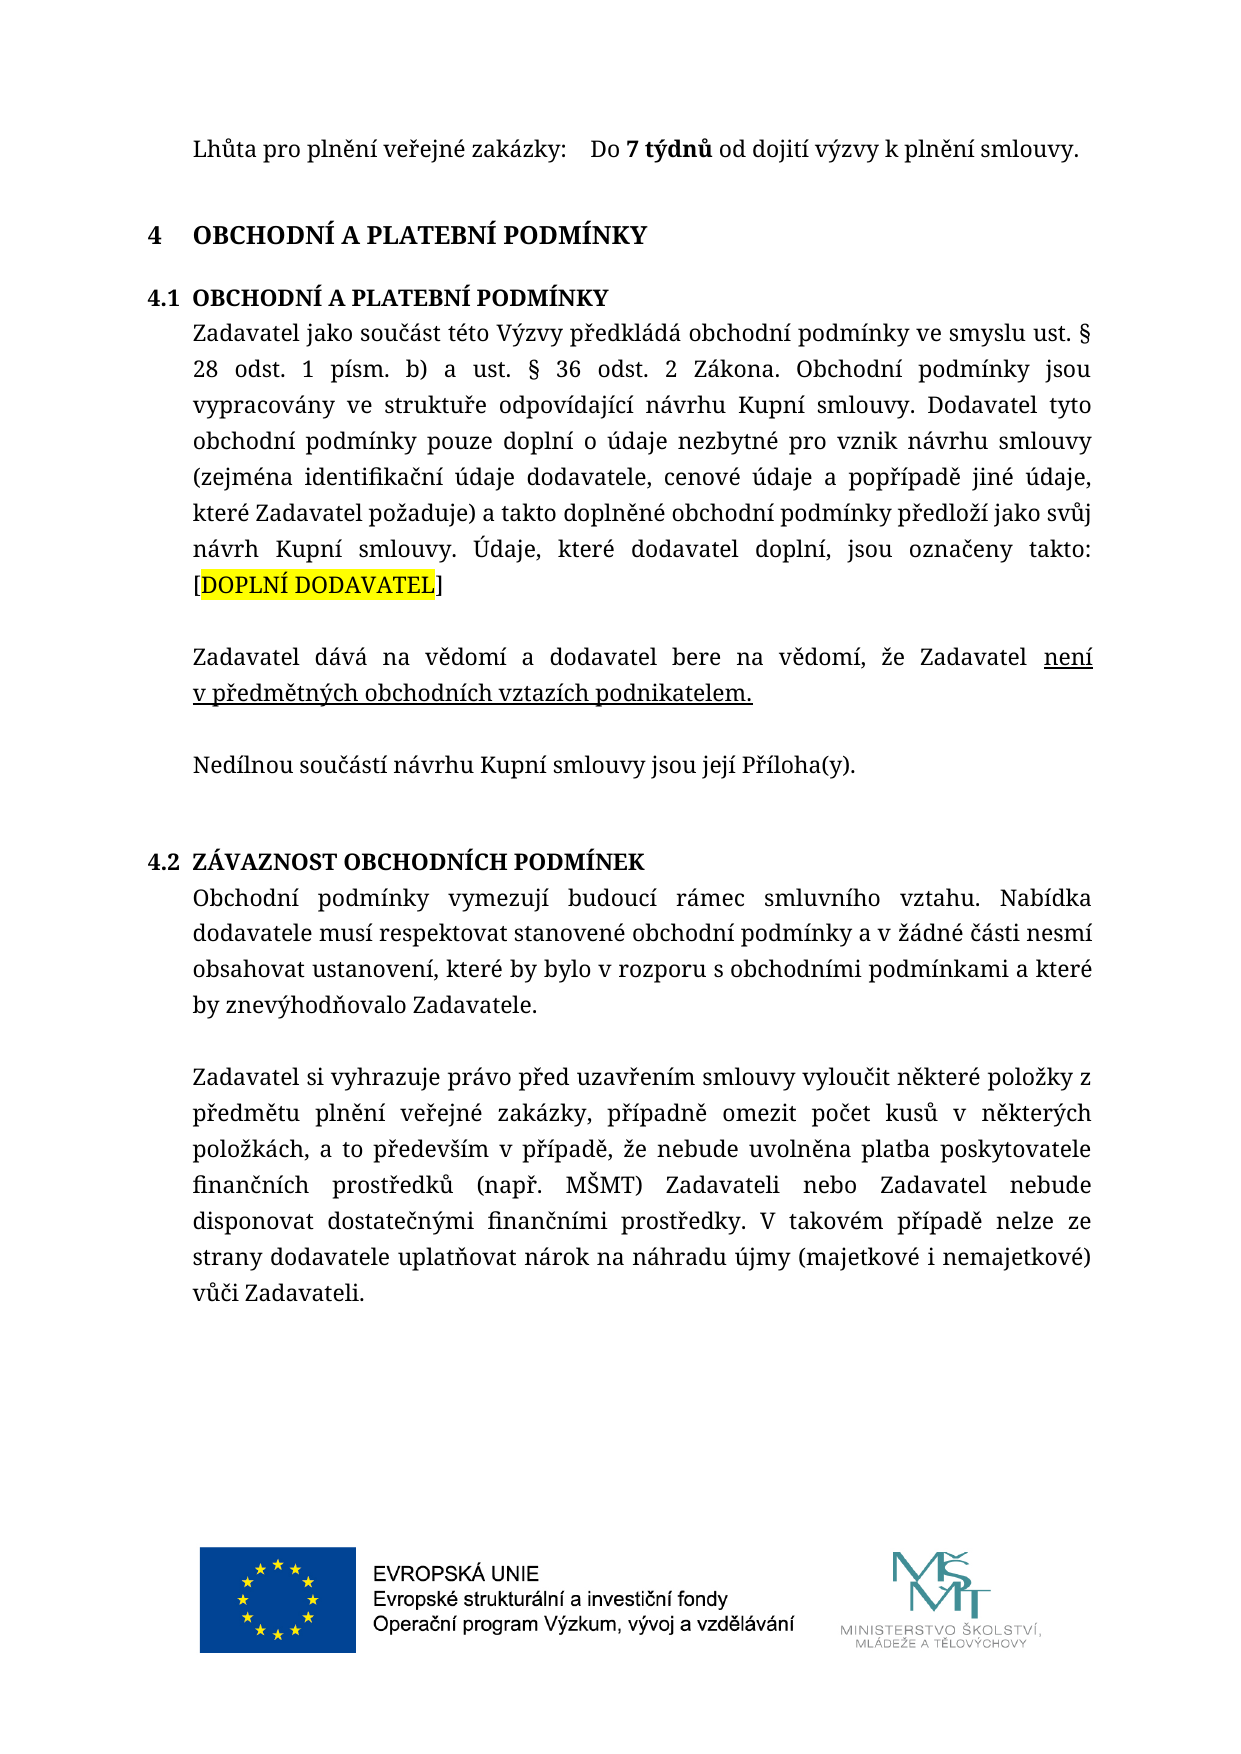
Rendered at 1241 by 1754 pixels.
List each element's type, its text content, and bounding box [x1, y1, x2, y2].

picture [147, 1495, 1093, 1705]
subtitle OBCHODNÍ A PLATEBNÍ PODMÍNKY [147, 281, 1093, 313]
subtitle OBCHODNÍ A PLATEBNÍ PODMÍNKY [148, 217, 1093, 251]
text Zadavatel si vyhrazuje právo před uzavřením smlouvy vyloučit některé položky z předmětu plnění veřejné zakázky, případně omezit počet kusů v některých položkách, a to především v případě, že nebude uvolněna platba poskytovatele finančních prostředků (např. MŠMT) Zadavateli nebo Zadavatel nebude disponovat dostatečnými finančními prostředky. V takovém případě nelze ze strany dodavatele uplatňovat nárok na náhradu újmy (majetkové i nemajetkové) vůči Zadavateli. [192, 1061, 1093, 1308]
text Nedílnou součástí návrhu Kupní smlouvy jsou její Příloha(y). [193, 749, 1093, 780]
text Zadavatel dává na vědomí a dodavatel bere na vědomí, že Zadavatel není v předmětných obchodních vztazích podnikatelem. [193, 641, 1093, 708]
text Zadavatel jako součást této Výzvy předkládá obchodní podmínky ve smyslu ust. § 28 odst. 1 písm. b) a ust. § 36 odst. 2 Zákona. Obchodní podmínky jsou vypracovány ve struktuře odpovídající návrhu Kupní smlouvy. Dodavatel tyto obchodní podmínky pouze doplní o údaje nezbytné pro vznik návrhu smlouvy (zejména identifikační údaje dodavatele, cenové údaje a popřípadě jiné údaje, které Zadavatel požaduje) a takto doplněné obchodní podmínky předloží jako svůj návrh Kupní smlouvy. Údaje, které dodavatel doplní, jsou označeny takto: [DOPLNÍ DODAVATEL] [193, 317, 1093, 600]
text Lhůta pro plnění veřejné zakázky: Do 7 týdnů od dojití výzvy k plnění smlouvy. [193, 133, 1093, 164]
subtitle ZÁVAZNOST OBCHODNÍCH PODMÍNEK [148, 846, 1093, 877]
text Obchodní podmínky vymezují budoucí rámec smluvního vztahu. Nabídka dodavatele musí respektovat stanovené obchodní podmínky a v žádné části nesmí obsahovat ustanovení, které by bylo v rozporu s obchodními podmínkami a které by znevýhodňovalo Zadavatele. [192, 881, 1093, 1021]
